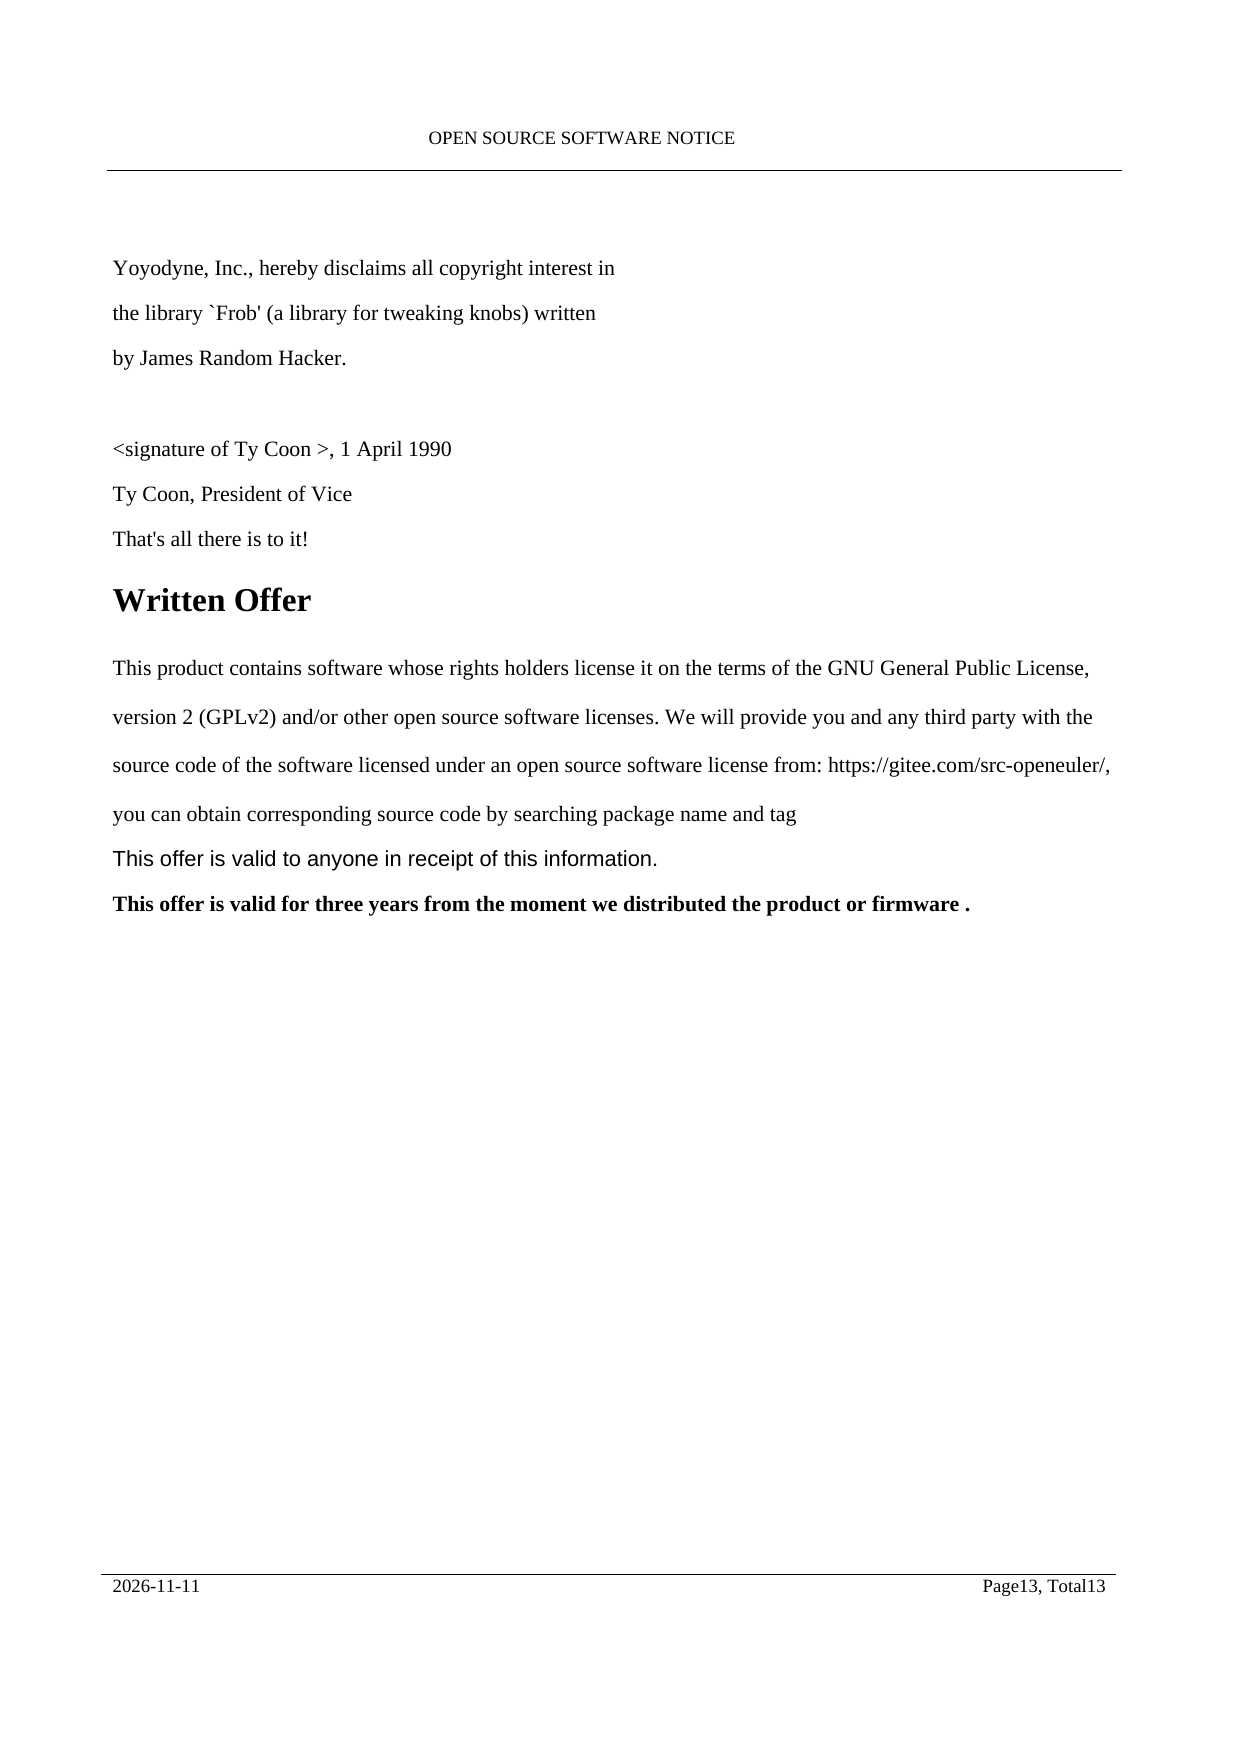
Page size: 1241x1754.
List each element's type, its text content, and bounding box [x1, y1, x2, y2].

text This offer is valid for three years from the moment we distributed the product or firmware . [112, 888, 1128, 920]
text Yoyodyne, Inc., hereby disclaims all copyright interest in [112, 251, 1128, 284]
text This product contains software whose rights holders license it on the terms of the GNU General Public License, version 2 (GPLv2) and/or other open source software licenses. We will provide you and any third party with the source code of the software licensed under an open source software license from: https://gitee.com/src-openeuler/, you can obtain corresponding source code by searching package name and tag [112, 651, 1128, 830]
text This offer is valid to anyone in receipt of this information. [112, 843, 1128, 875]
text Written Offer [112, 567, 1128, 632]
text by James Random Hacker. [112, 342, 1128, 374]
text <signature of Ty Coon >, 1 April 1990 [112, 432, 1128, 464]
text Ty Coon, President of Vice [112, 477, 1128, 509]
text That's all there is to it! [112, 522, 1128, 554]
text the library `Frob' (a library for tweaking knobs) written [112, 297, 1128, 329]
